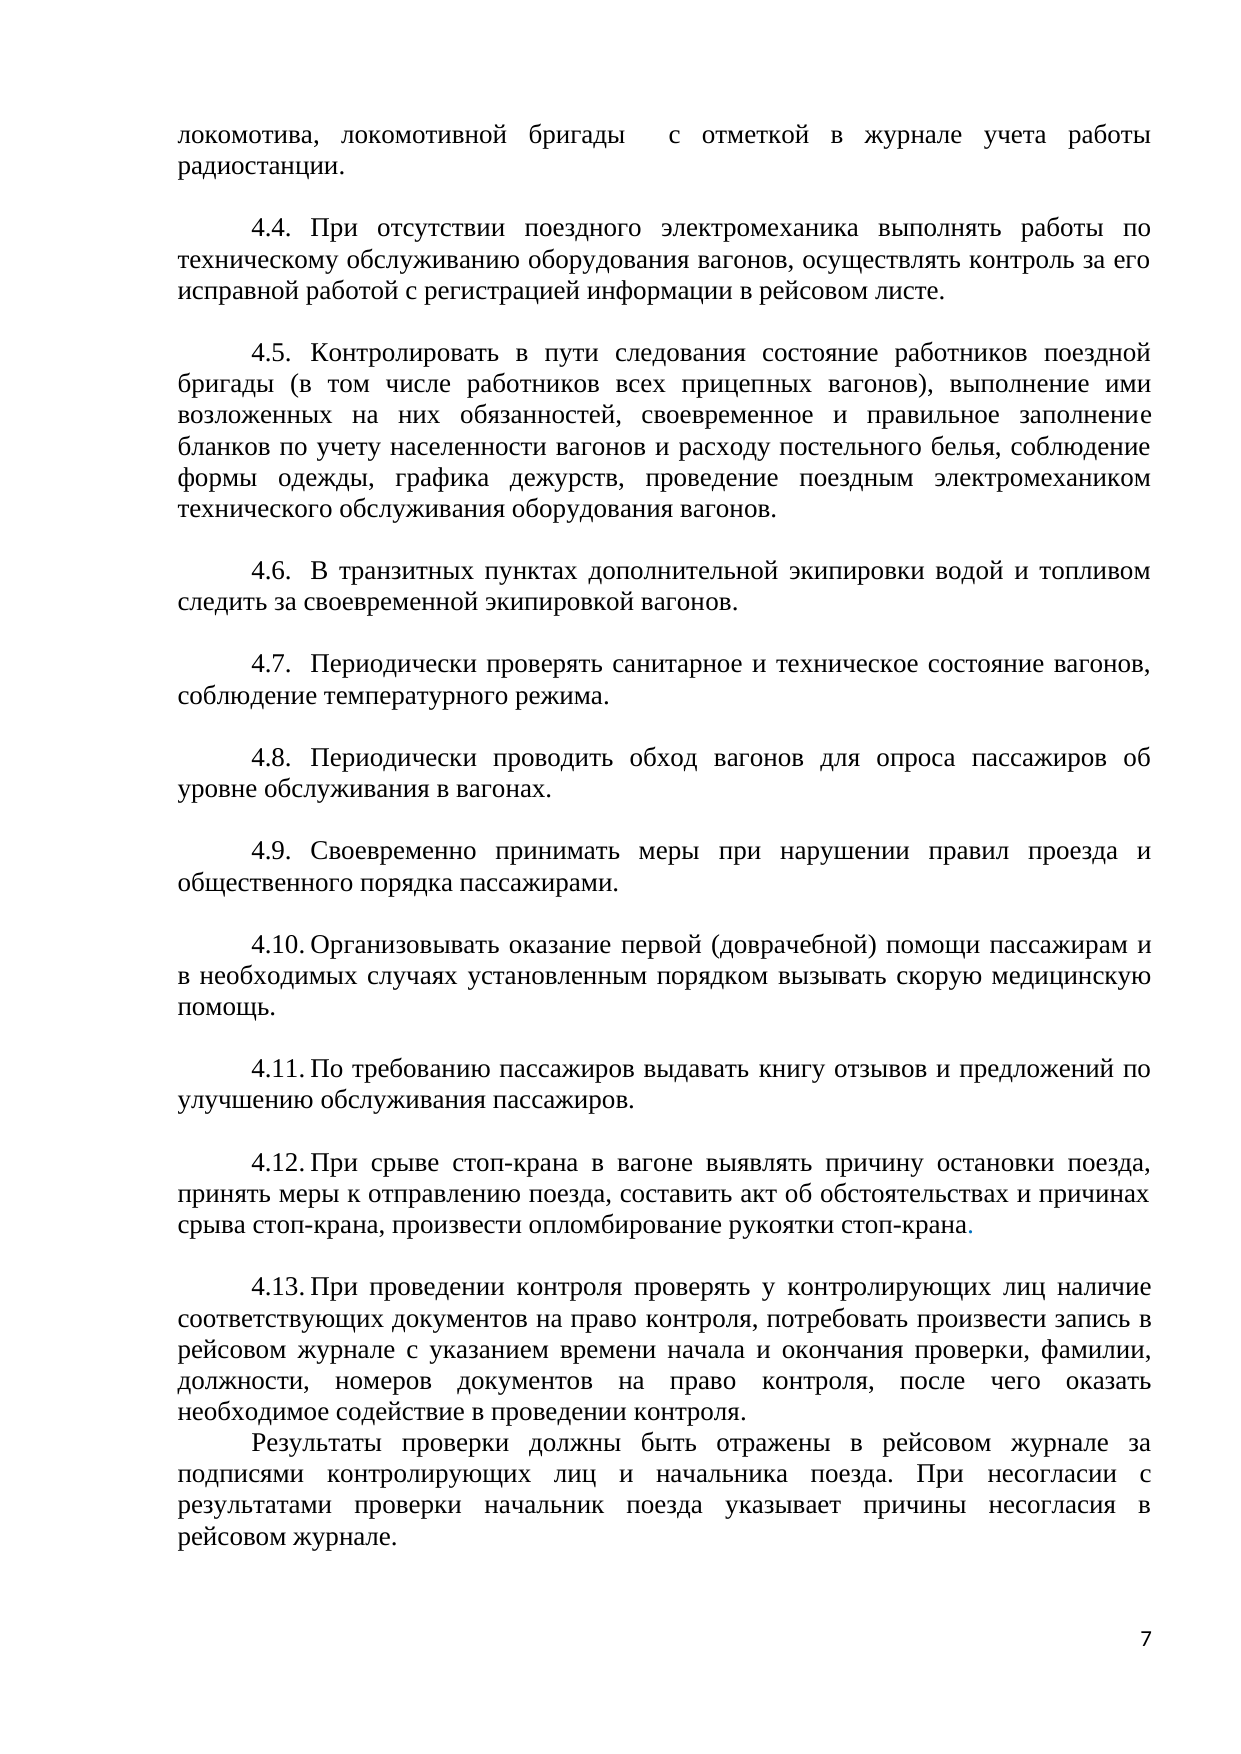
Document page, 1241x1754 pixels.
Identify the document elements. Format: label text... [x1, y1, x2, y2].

text 4.8. Периодически проводить обход вагонов для опроса пассажиров об уровне обслуживания в вагонах. [177, 741, 1152, 803]
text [177, 118, 1152, 180]
text 4.13. При проведении контроля проверять у контролирующих лиц наличие соответствующих документов на право контроля, потребовать произвести запись в рейсовом журнале с указанием времени начала и окончания проверки, фамилии, должности, номеров документов на право контроля, после чего оказать необходимое содействие в проведении контроля. [177, 1271, 1152, 1426]
text 4.7. Периодически проверять санитарное и техническое состояние вагонов, соблюдение температурного режима. [177, 648, 1152, 710]
text 4.10. Организовывать оказание первой (доврачебной) помощи пассажирам и в необходимых случаях установленным порядком вызывать скорую медицинскую помощь. [177, 928, 1152, 1021]
text 4.5. Контролировать в пути следования состояние работников поездной бригады (в том числе работников всех прицепных вагонов), выполнение ими возложенных на них обязанностей, своевременное и правильное заполнение бланков по учету населенности вагонов и расходу постельного белья, соблюдение формы одежды, графика дежурств, проведение поездным электромехаником технического обслуживания оборудования вагонов. [177, 336, 1152, 523]
text 4.4. При отсутствии поездного электромеханика выполнять работы по техническому обслуживанию оборудования вагонов, осуществлять контроль за его исправной работой с регистрацией информации в рейсовом листе. [177, 212, 1152, 305]
text 4.6. В транзитных пунктах дополнительной экипировки водой и топливом следить за своевременной экипировкой вагонов. [177, 554, 1152, 616]
text 4.11. По требованию пассажиров выдавать книгу отзывов и предложений по улучшению обслуживания пассажиров. [177, 1052, 1152, 1115]
text 4.9. Своевременно принимать меры при нарушении правил проезда и общественного порядка пассажирами. [177, 834, 1152, 897]
text 4.12. При срыве стоп-крана в вагоне выявлять причину остановки поезда, принять меры к отправлению поезда, составить акт об обстоятельствах и причинах срыва стоп-крана, произвести опломбирование рукоятки стоп-крана. [177, 1146, 1152, 1239]
text Результаты проверки должны быть отражены в рейсовом журнале за подписями контролирующих лиц и начальника поезда. При несогласии с результатами проверки начальник поезда указывает причины несогласия в рейсовом журнале. [177, 1426, 1152, 1551]
